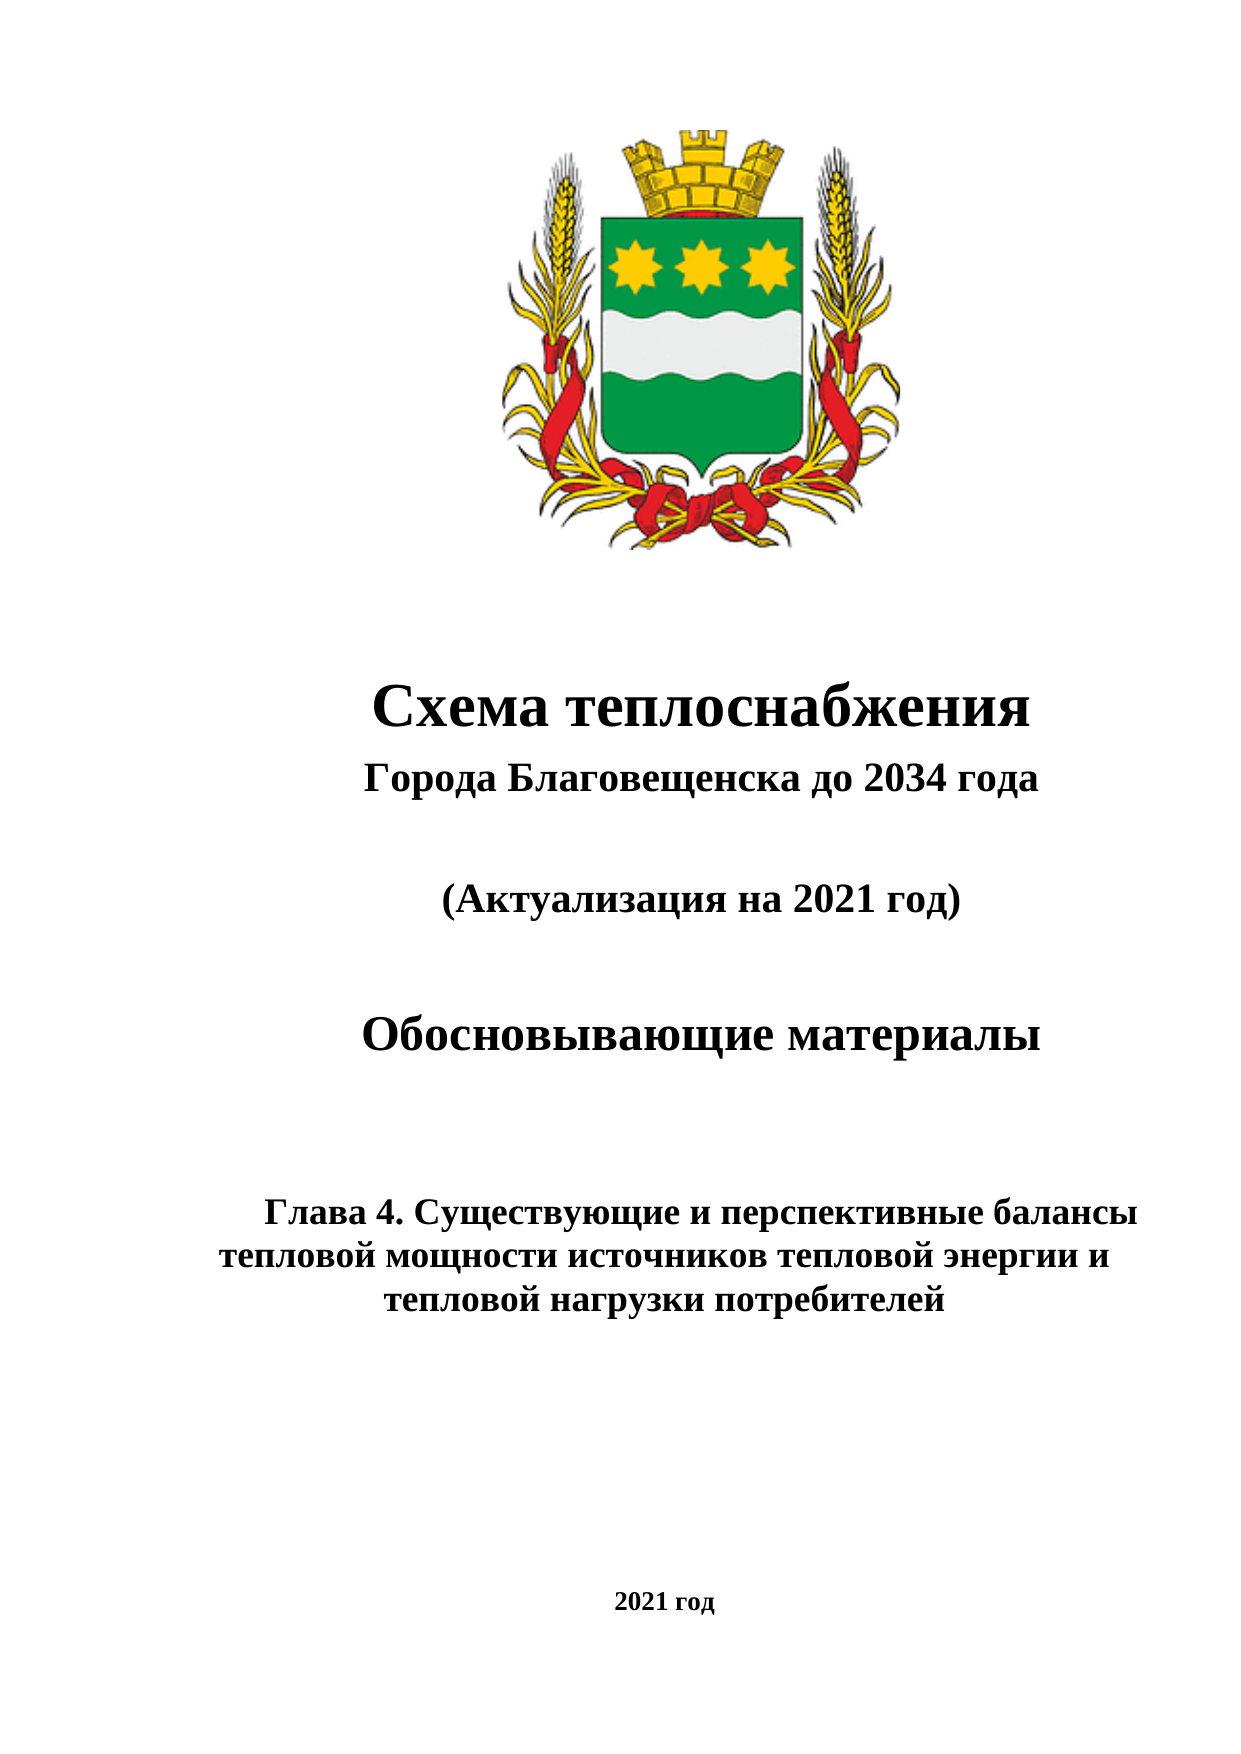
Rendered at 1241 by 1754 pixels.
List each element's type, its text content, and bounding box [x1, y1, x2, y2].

text Обосновывающие материалы [177, 1003, 1152, 1061]
text Глава 4. Существующие и перспективные балансы тепловой мощности источников тепловой энергии и тепловой нагрузки потребителей [177, 1190, 1152, 1319]
picture [502, 130, 901, 550]
text Города Благовещенска до 2034 года [177, 752, 1152, 800]
text Схема теплоснабжения [177, 668, 1152, 740]
text 2021 год [177, 1585, 1152, 1616]
text (Актуализация на 2021 год) [177, 873, 1152, 921]
